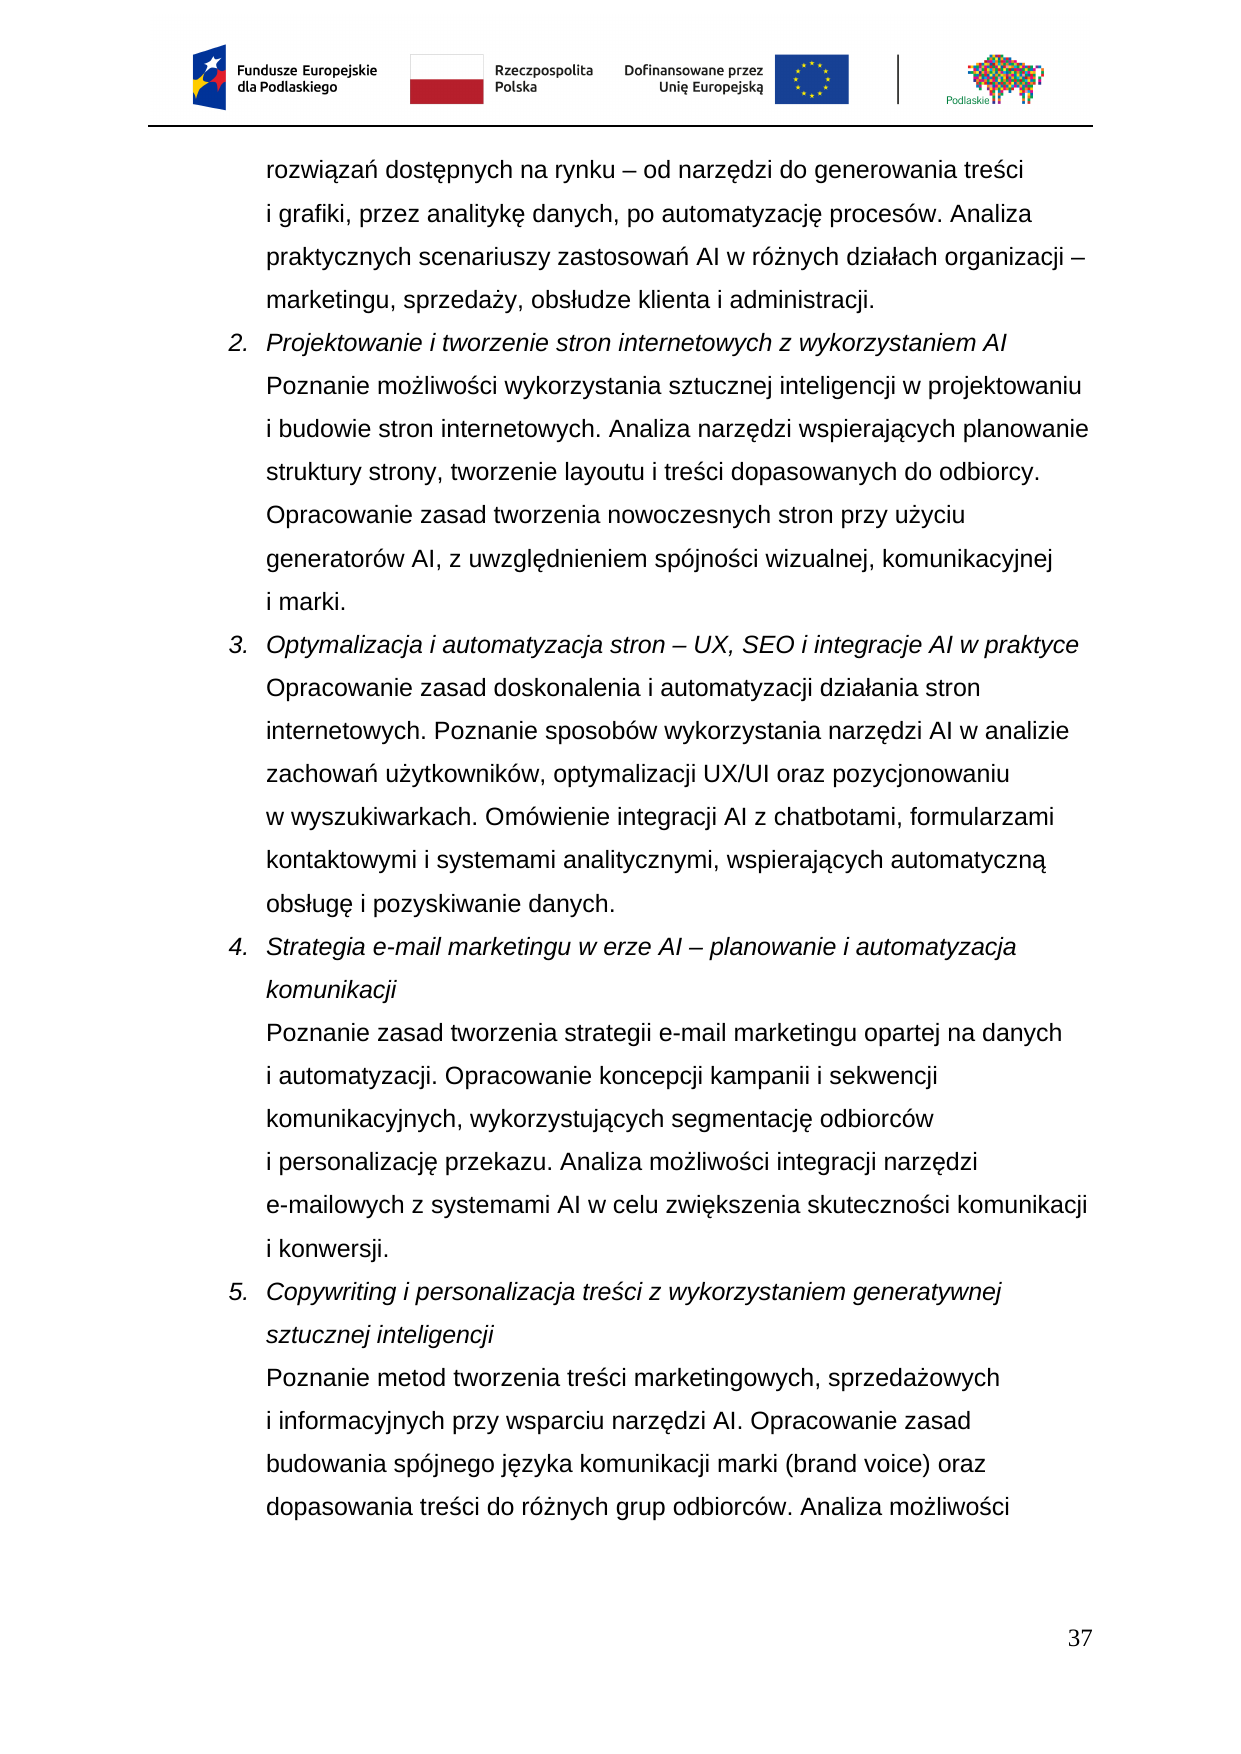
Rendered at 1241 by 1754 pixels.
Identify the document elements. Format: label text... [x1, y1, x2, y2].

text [266, 156, 1093, 314]
list Strategia e-mail marketingu w erze AI – planowanie i automatyzacja komunikacji [228, 932, 1093, 1004]
picture [150, 14, 1090, 124]
list Optymalizacja i automatyzacja stron – UX, SEO i integracje AI w praktyce [228, 630, 1093, 659]
list Projektowanie i tworzenie stron internetowych z wykorzystaniem AI [228, 328, 1093, 357]
text Poznanie zasad tworzenia strategii e-mail marketingu opartej na danych i automatyzacji. Opracowanie koncepcji kampanii i sekwencji komunikacyjnych, wykorzystujących segmentację odbiorców i personalizację przekazu. Analiza możliwości integracji narzędzi e-mailowych z systemami AI w celu zwiększenia skuteczności komunikacji i konwersji. [266, 1018, 1093, 1262]
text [266, 1363, 1093, 1521]
list Copywriting i personalizacja treści z wykorzystaniem generatywnej sztucznej inteligencji [228, 1277, 1093, 1349]
text Opracowanie zasad doskonalenia i automatyzacji działania stron internetowych. Poznanie sposobów wykorzystania narzędzi AI w analizie zachowań użytkowników, optymalizacji UX/UI oraz pozycjonowaniu w wyszukiwarkach. Omówienie integracji AI z chatbotami, formularzami kontaktowymi i systemami analitycznymi, wspierających automatyczną obsługę i pozyskiwanie danych. [266, 673, 1093, 917]
text Poznanie możliwości wykorzystania sztucznej inteligencji w projektowaniu i budowie stron internetowych. Analiza narzędzi wspierających planowanie struktury strony, tworzenie layoutu i treści dopasowanych do odbiorcy. Opracowanie zasad tworzenia nowoczesnych stron przy użyciu generatorów AI, z uwzględnieniem spójności wizualnej, komunikacyjnej i marki. [266, 371, 1093, 616]
